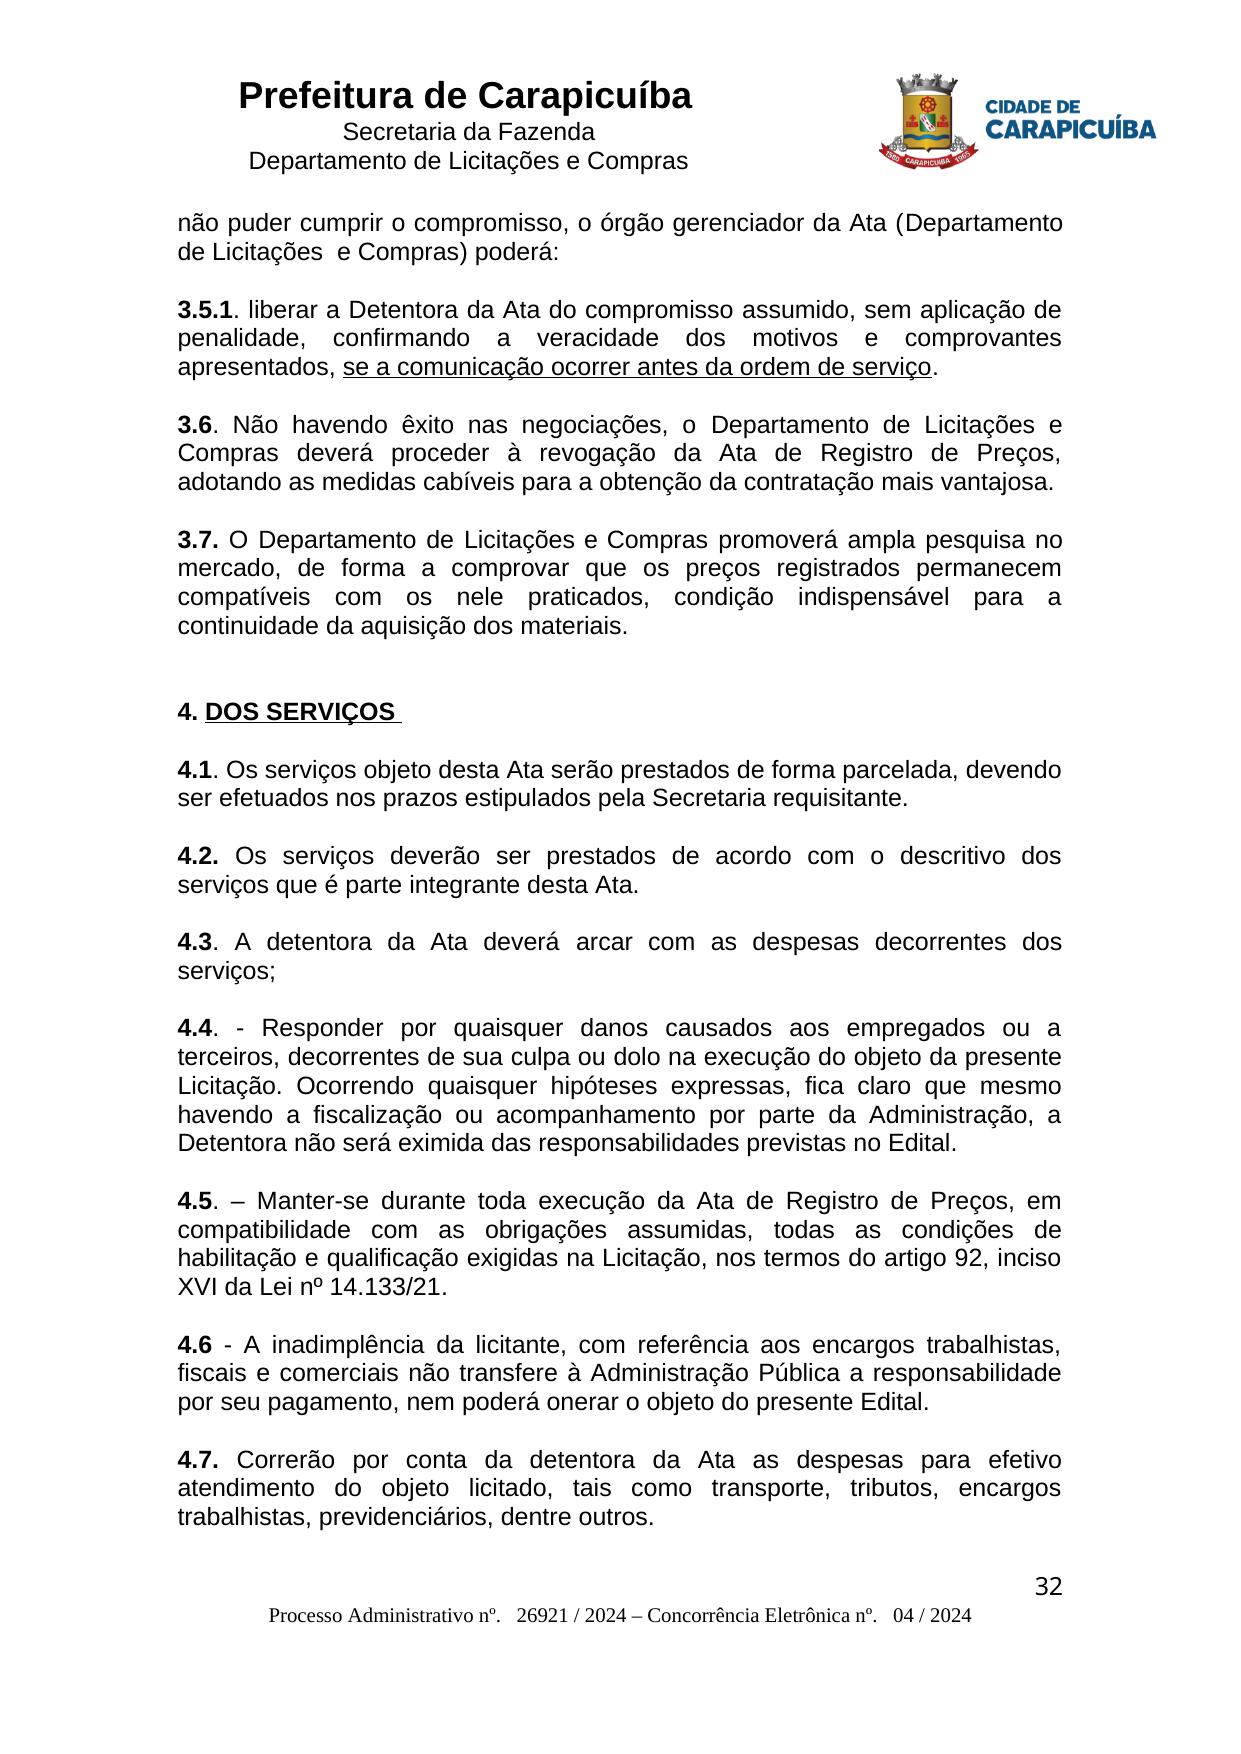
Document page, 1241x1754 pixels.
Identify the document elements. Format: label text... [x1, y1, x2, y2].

text 4.5. – Manter-se durante toda execução da Ata de Registro de Preços, em compatibilidade com as obrigações assumidas, todas as condições de habilitação e qualificação exigidas na Licitação, nos termos do artigo 92, inciso XVI da Lei nº 14.133/21. [177, 1186, 1063, 1301]
text 3.7. O Departamento de Licitações e Compras promoverá ampla pesquisa no mercado, de forma a comprovar que os preços registrados permanecem compatíveis com os nele praticados, condição indispensável para a continuidade da aquisição dos materiais. [177, 525, 1063, 640]
text 3.6. Não havendo êxito nas negociações, o Departamento de Licitações e Compras deverá proceder à revogação da Ata de Registro de Preços, adotando as medidas cabíveis para a obtenção da contratação mais vantajosa. [177, 410, 1063, 496]
text 4.2. Os serviços deverão ser prestados de acordo com o descritivo dos serviços que é parte integrante desta Ata. [177, 841, 1063, 898]
text 4.1. Os serviços objeto desta Ata serão prestados de forma parcelada, devendo ser efetuados nos prazos estipulados pela Secretaria requisitante. [177, 755, 1063, 812]
picture [877, 65, 1159, 172]
text 4.3. A detentora da Ata deverá arcar com as despesas decorrentes dos serviços; [177, 927, 1063, 985]
text 3.5.1. liberar a Detentora da Ata do compromisso assumido, sem aplicação de penalidade, confirmando a veracidade dos motivos e comprovantes apresentados, se a comunicação ocorrer antes da ordem de serviço. [177, 295, 1063, 381]
text 4. DOS SERVIÇOS [177, 697, 1063, 726]
text 4.6 - A inadimplência da licitante, com referência aos encargos trabalhistas, fiscais e comerciais não transfere à Administração Pública a responsabilidade por seu pagamento, nem poderá onerar o objeto do presente Edital. [177, 1330, 1063, 1416]
text 4.7. Correrão por conta da detentora da Ata as despesas para efetivo atendimento do objeto licitado, tais como transporte, tributos, encargos trabalhistas, previdenciários, dentre outros. [177, 1445, 1063, 1531]
text 4.4. - Responder por quaisquer danos causados aos empregados ou a terceiros, decorrentes de sua culpa ou dolo na execução do objeto da presente Licitação. Ocorrendo quaisquer hipóteses expressas, fica claro que mesmo havendo a fiscalização ou acompanhamento por parte da Administração, a Detentora não será eximida das responsabilidades previstas no Edital. [177, 1013, 1063, 1157]
